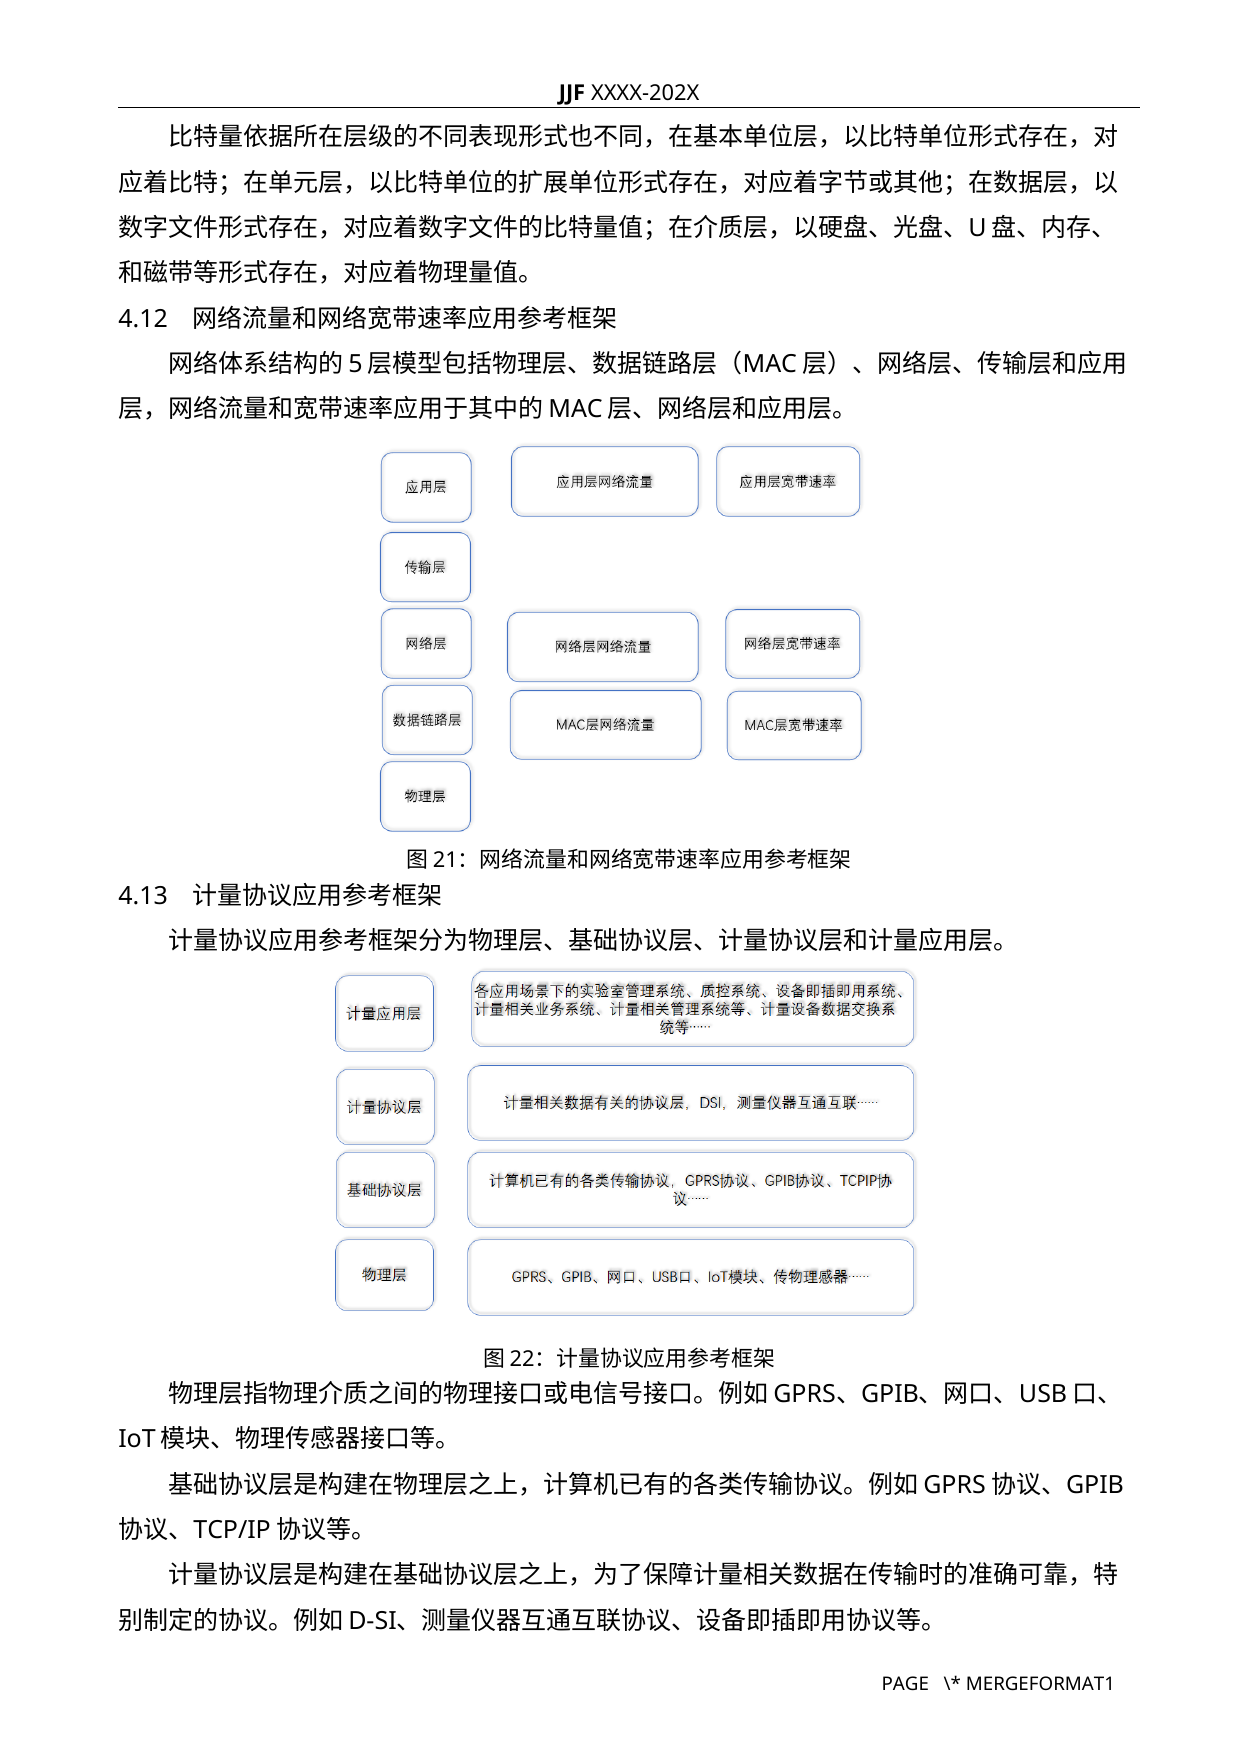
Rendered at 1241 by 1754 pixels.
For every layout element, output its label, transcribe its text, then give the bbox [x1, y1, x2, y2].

text 计量协议应用参考框架分为物理层、基础协议层、计量协议层和计量应用层。 [118, 921, 1140, 957]
list 网络流量和网络宽带速率应用参考框架 [118, 298, 1140, 334]
text 物理层指物理介质之间的物理接口或电信号接口。例如GPRS、GPIB、网口、USB口、IoT模块、物理传感器接口等。 [118, 1373, 1140, 1455]
text 网络体系结构的5层模型包括物理层、数据链路层（MAC层）、网络层、传输层和应用层，网络流量和宽带速率应用于其中的MAC层、网络层和应用层。 [118, 343, 1140, 425]
text 比特量依据所在层级的不同表现形式也不同，在基本单位层，以比特单位形式存在，对应着比特；在单元层，以比特单位的扩展单位形式存在，对应着字节或其他；在数据层，以数字文件形式存在，对应着数字文件的比特量值；在介质层，以硬盘、光盘、U盘、内存、和磁带等形式存在，对应着物理量值。 [118, 117, 1140, 289]
list 计量协议应用参考框架 [118, 875, 1140, 912]
text 图21：网络流量和网络宽带速率应用参考框架 [118, 841, 1140, 875]
text 基础协议层是构建在物理层之上，计算机已有的各类传输协议。例如GPRS协议、GPIB协议、TCP/IP协议等。 [118, 1464, 1140, 1546]
picture [366, 437, 898, 838]
picture [333, 966, 925, 1317]
text 计量协议层是构建在基础协议层之上，为了保障计量相关数据在传输时的准确可靠，特别制定的协议。例如D-SI、测量仪器互通互联协议、设备即插即用协议等。 [118, 1555, 1140, 1636]
text 图22：计量协议应用参考框架 [118, 1339, 1140, 1373]
